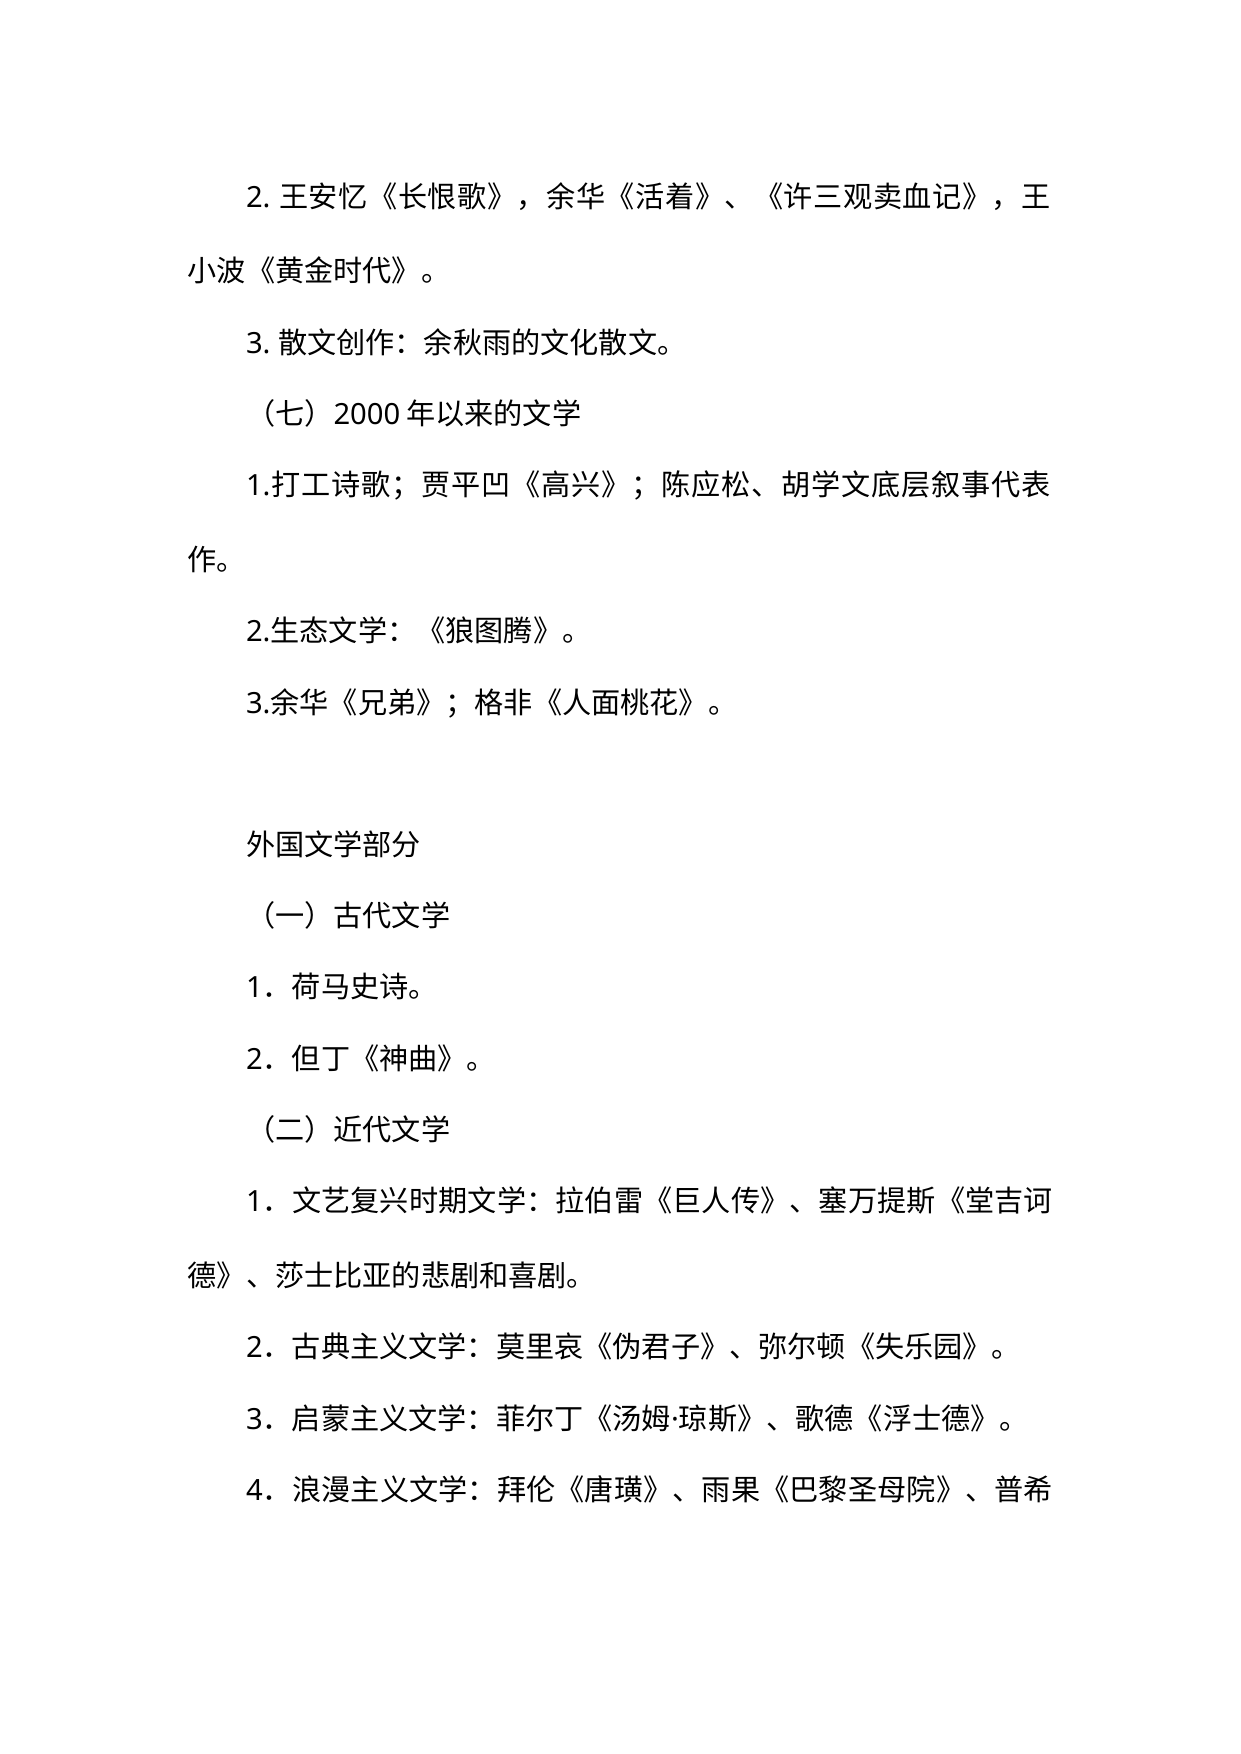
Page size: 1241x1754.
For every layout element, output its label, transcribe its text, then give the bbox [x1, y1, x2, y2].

text 3．启蒙主义文学：菲尔丁《汤姆·琼斯》、歌德《浮士德》。 [187, 1384, 1053, 1449]
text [187, 1455, 1053, 1520]
text 3.余华《兄弟》；格非《人面桃花》。 [187, 668, 1053, 733]
text 外国文学部分 [187, 810, 1053, 875]
text 2.生态文学：《狼图腾》。 [187, 597, 1053, 662]
text （二）近代文学 [187, 1095, 1053, 1160]
text 2. 王安忆《长恨歌》，余华《活着》、《许三观卖血记》，王小波《黄金时代》。 [187, 162, 1053, 302]
text 1．文艺复兴时期文学：拉伯雷《巨人传》、塞万提斯《堂吉诃德》、莎士比亚的悲剧和喜剧。 [187, 1167, 1053, 1306]
text （一）古代文学 [187, 881, 1053, 946]
text 1．荷马史诗。 [187, 953, 1053, 1018]
text 2．但丁《神曲》。 [187, 1024, 1053, 1089]
text （七）2000年以来的文学 [187, 379, 1053, 444]
text 2．古典主义文学：莫里哀《伪君子》、弥尔顿《失乐园》。 [187, 1313, 1053, 1378]
text 3. 散文创作：余秋雨的文化散文。 [187, 308, 1053, 373]
text 1.打工诗歌；贾平凹《高兴》；陈应松、胡学文底层叙事代表作。 [187, 451, 1053, 590]
